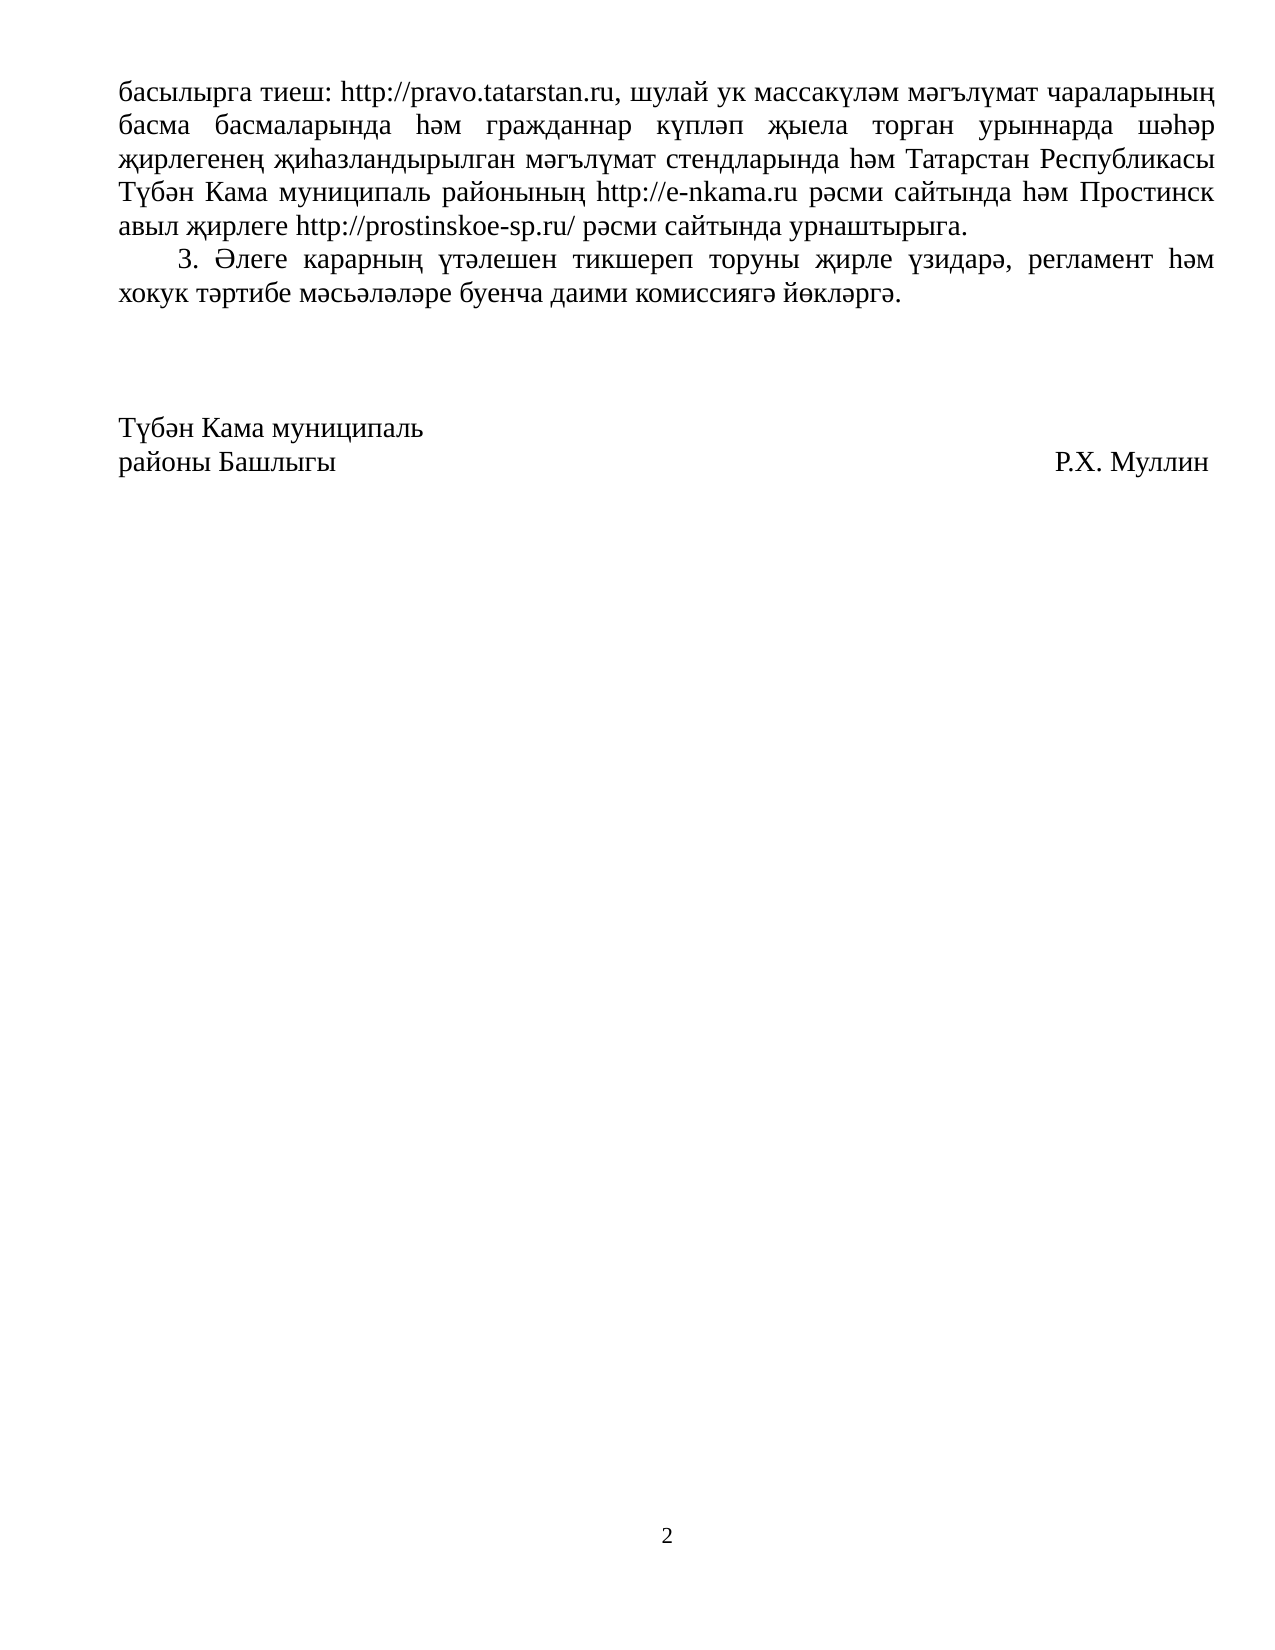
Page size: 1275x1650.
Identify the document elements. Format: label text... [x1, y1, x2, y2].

text Түбән Кама муниципаль [118, 411, 1216, 444]
text районы Башлыгы Р.Х. Муллин [118, 444, 1216, 478]
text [118, 74, 1216, 242]
text 3. Әлеге карарның үтәлешен тикшереп торуны җирле үзидарә, регламент һәм хокук тәртибе мәсьәләләре буенча даими комиссиягә йөкләргә. [118, 242, 1216, 309]
